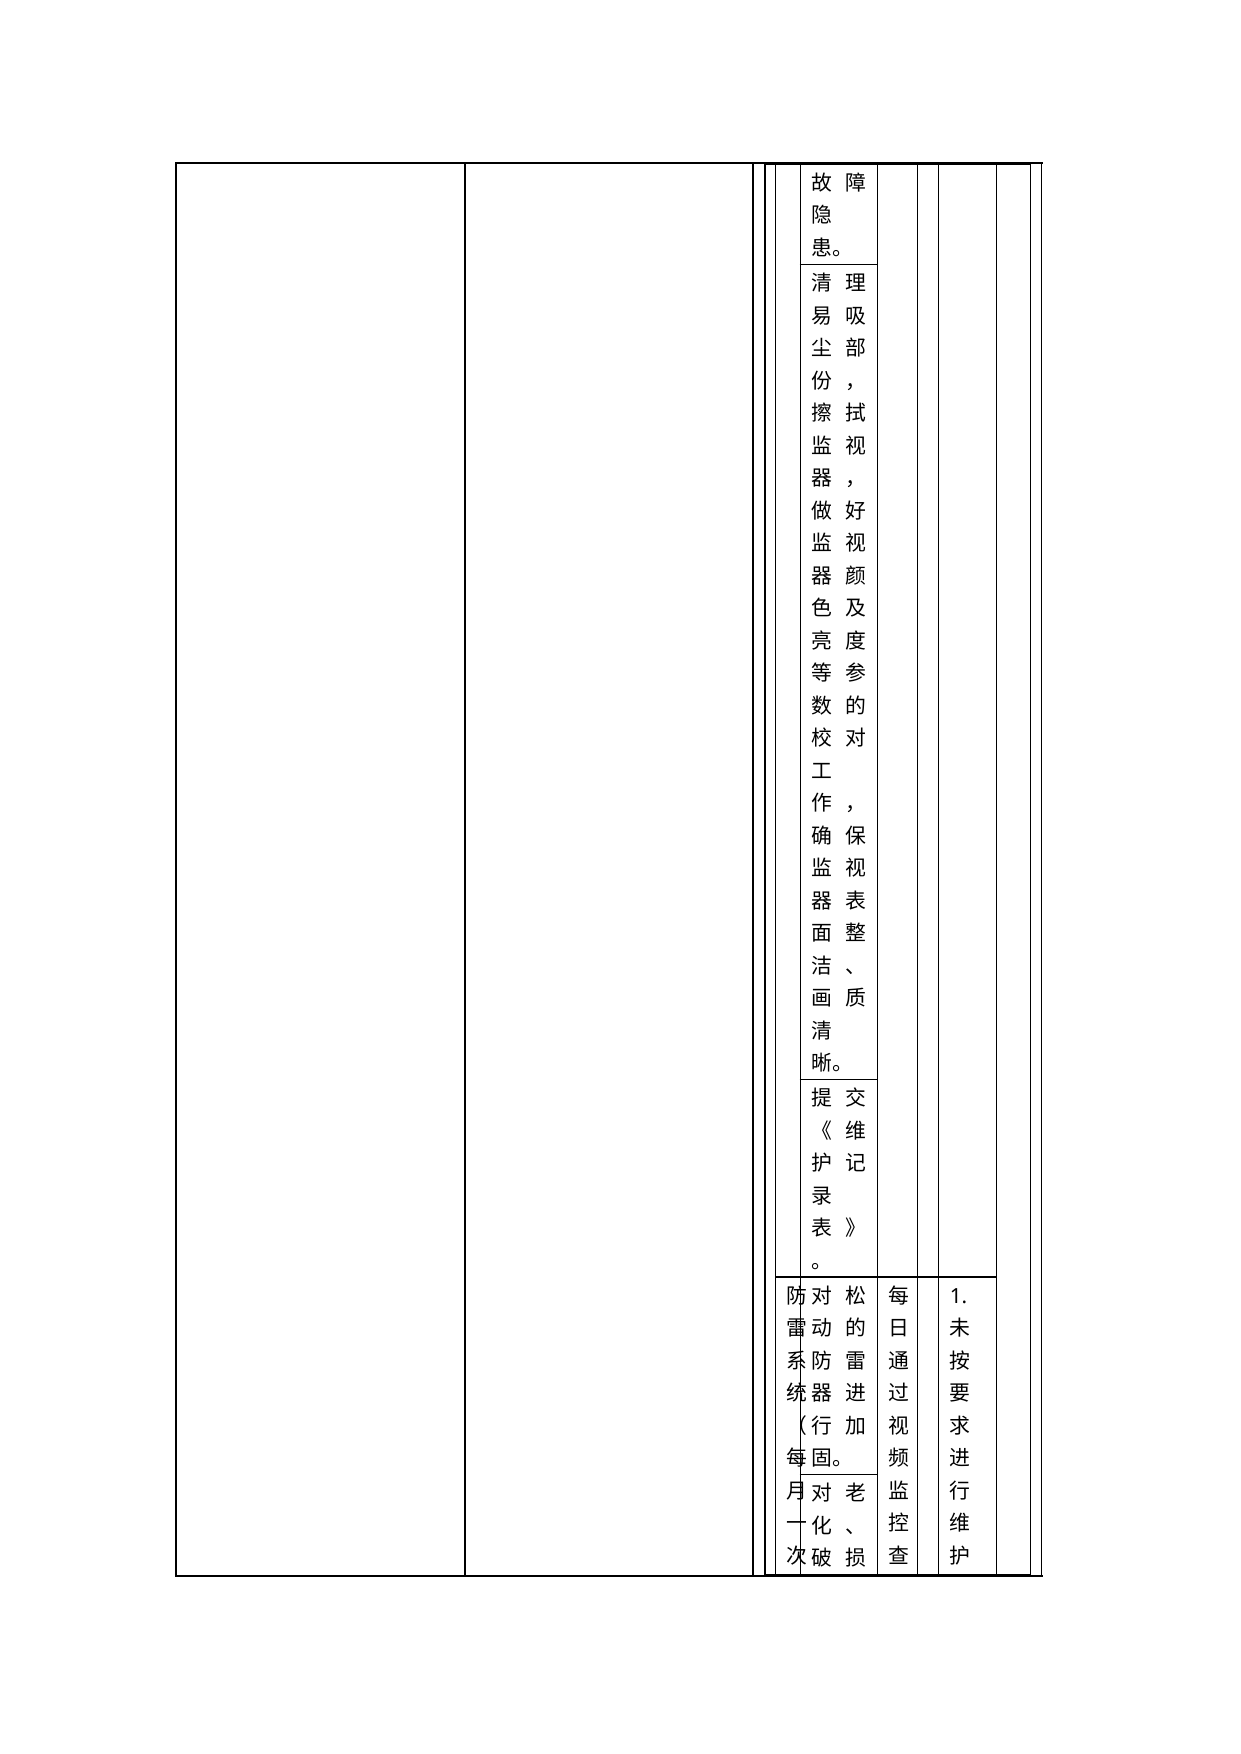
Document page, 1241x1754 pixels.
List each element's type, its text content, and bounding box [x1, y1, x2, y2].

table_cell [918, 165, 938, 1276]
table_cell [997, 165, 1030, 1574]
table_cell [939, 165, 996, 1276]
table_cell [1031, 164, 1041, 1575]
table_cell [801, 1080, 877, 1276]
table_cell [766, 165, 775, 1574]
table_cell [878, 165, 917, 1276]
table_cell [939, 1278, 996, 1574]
table_cell 1 [177, 164, 464, 1575]
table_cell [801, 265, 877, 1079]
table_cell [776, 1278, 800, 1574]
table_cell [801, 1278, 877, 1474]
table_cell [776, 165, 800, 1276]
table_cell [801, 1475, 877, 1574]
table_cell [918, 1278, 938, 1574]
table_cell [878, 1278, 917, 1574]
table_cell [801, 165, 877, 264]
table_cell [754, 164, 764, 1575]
table_cell [466, 164, 752, 1575]
